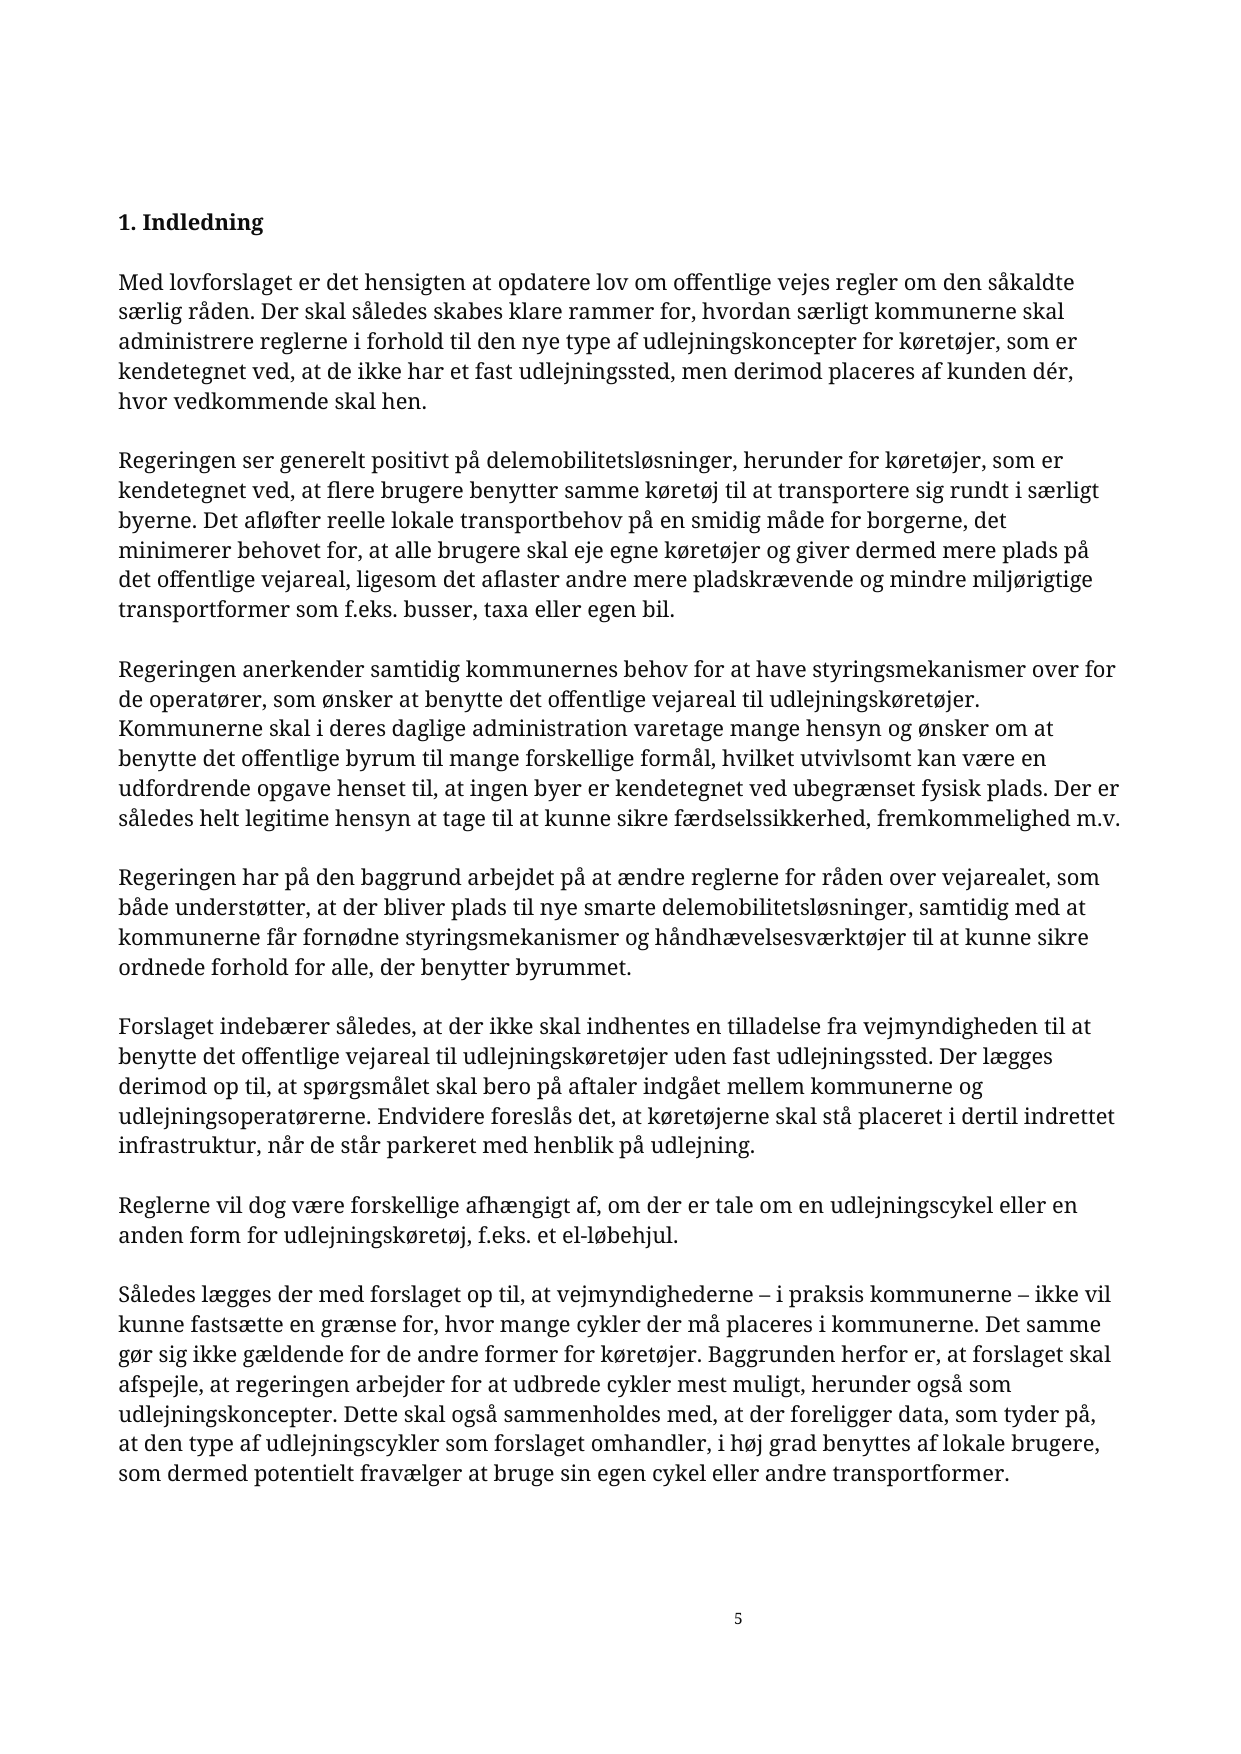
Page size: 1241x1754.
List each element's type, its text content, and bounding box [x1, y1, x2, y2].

text Med lovforslaget er det hensigten at opdatere lov om offentlige vejes regler om den såkaldte særlig råden. Der skal således skabes klare rammer for, hvordan særligt kommunerne skal administrere reglerne i forhold til den nye type af udlejningskoncepter for køretøjer, som er kendetegnet ved, at de ikke har et fast udlejningssted, men derimod placeres af kunden dér, hvor vedkommende skal hen. [118, 267, 1122, 416]
text Regeringen ser generelt positivt på delemobilitetsløsninger, herunder for køretøjer, som er kendetegnet ved, at flere brugere benytter samme køretøj til at transportere sig rundt i særligt byerne. Det afløfter reelle lokale transportbehov på en smidig måde for borgerne, det minimerer behovet for, at alle brugere skal eje egne køretøjer og giver dermed mere plads på det offentlige vejareal, ligesom det aflaster andre mere pladskrævende og mindre miljørigtige transportformer som f.eks. busser, taxa eller egen bil. [118, 445, 1122, 624]
text 1. Indledning [118, 207, 1122, 237]
text Således lægges der med forslaget op til, at vejmyndighederne – i praksis kommunerne – ikke vil kunne fastsætte en grænse for, hvor mange cykler der må placeres i kommunerne. Det samme gør sig ikke gældende for de andre former for køretøjer. Baggrunden herfor er, at forslaget skal afspejle, at regeringen arbejder for at udbrede cykler mest muligt, herunder også som udlejningskoncepter. Dette skal også sammenholdes med, at der foreligger data, som tyder på, at den type af udlejningscykler som forslaget omhandler, i høj grad benyttes af lokale brugere, som dermed potentielt fravælger at bruge sin egen cykel eller andre transportformer. [118, 1279, 1122, 1488]
text Regeringen anerkender samtidig kommunernes behov for at have styringsmekanismer over for de operatører, som ønsker at benytte det offentlige vejareal til udlejningskøretøjer. Kommunerne skal i deres daglige administration varetage mange hensyn og ønsker om at benytte det offentlige byrum til mange forskellige formål, hvilket utvivlsomt kan være en udfordrende opgave henset til, at ingen byer er kendetegnet ved ubegrænset fysisk plads. Der er således helt legitime hensyn at tage til at kunne sikre færdselssikkerhed, fremkommelighed m.v. [118, 654, 1122, 833]
text Reglerne vil dog være forskellige afhængigt af, om der er tale om en udlejningscykel eller en anden form for udlejningskøretøj, f.eks. et el-løbehjul. [118, 1190, 1122, 1250]
text Regeringen har på den baggrund arbejdet på at ændre reglerne for råden over vejarealet, som både understøtter, at der bliver plads til nye smarte delemobilitetsløsninger, samtidig med at kommunerne får fornødne styringsmekanismer og håndhævelsesværktøjer til at kunne sikre ordnede forhold for alle, der benytter byrummet. [118, 862, 1122, 982]
text Forslaget indebærer således, at der ikke skal indhentes en tilladelse fra vejmyndigheden til at benytte det offentlige vejareal til udlejningskøretøjer uden fast udlejningssted. Der lægges derimod op til, at spørgsmålet skal bero på aftaler indgået mellem kommunerne og udlejningsoperatørerne. Endvidere foreslås det, at køretøjerne skal stå placeret i dertil indrettet infrastruktur, når de står parkeret med henblik på udlejning. [118, 1011, 1122, 1160]
